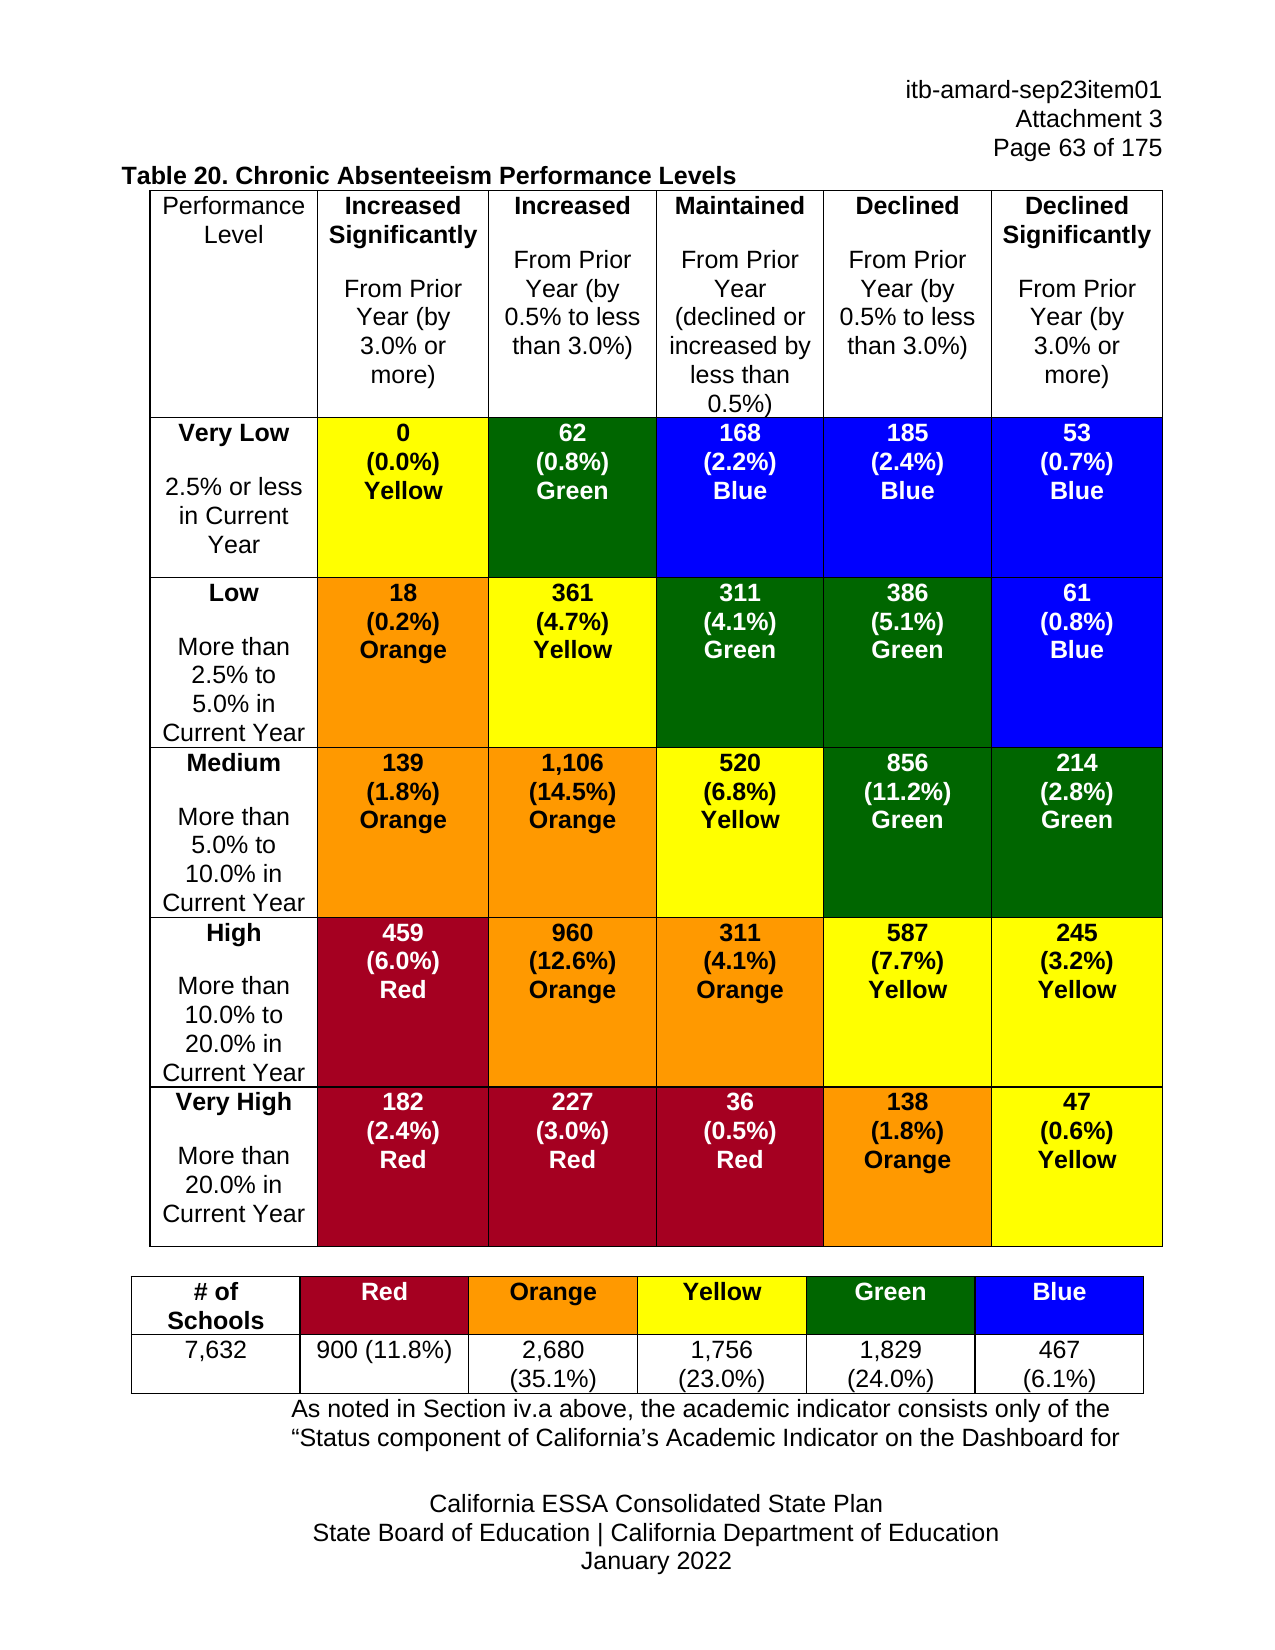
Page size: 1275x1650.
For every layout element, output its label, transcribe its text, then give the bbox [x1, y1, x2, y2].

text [291, 1394, 1134, 1451]
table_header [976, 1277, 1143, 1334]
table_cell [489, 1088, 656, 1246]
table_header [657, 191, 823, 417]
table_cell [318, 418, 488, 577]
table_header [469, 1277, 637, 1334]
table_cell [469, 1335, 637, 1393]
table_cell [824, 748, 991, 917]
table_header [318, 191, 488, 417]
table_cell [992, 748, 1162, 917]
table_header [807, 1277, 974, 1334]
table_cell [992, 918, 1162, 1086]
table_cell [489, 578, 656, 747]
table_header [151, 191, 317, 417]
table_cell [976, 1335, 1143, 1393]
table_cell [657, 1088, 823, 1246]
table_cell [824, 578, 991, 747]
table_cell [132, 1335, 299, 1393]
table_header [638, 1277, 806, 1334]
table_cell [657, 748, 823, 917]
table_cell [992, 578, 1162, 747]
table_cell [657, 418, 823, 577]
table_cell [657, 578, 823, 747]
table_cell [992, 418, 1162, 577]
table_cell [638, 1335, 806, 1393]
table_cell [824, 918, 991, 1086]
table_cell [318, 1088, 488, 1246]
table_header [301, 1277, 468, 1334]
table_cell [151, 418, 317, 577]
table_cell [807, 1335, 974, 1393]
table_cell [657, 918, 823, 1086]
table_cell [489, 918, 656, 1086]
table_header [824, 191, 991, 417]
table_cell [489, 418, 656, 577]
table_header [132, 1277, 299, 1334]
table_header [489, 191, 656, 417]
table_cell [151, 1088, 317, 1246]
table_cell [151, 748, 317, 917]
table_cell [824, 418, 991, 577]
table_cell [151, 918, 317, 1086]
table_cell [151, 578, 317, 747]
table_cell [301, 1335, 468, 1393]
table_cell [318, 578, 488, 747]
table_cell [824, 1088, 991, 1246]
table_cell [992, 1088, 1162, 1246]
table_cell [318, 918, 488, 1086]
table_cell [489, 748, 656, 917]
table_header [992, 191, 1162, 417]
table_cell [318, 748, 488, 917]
text Table 20. Chronic Absenteeism Performance Levels [121, 161, 1162, 190]
